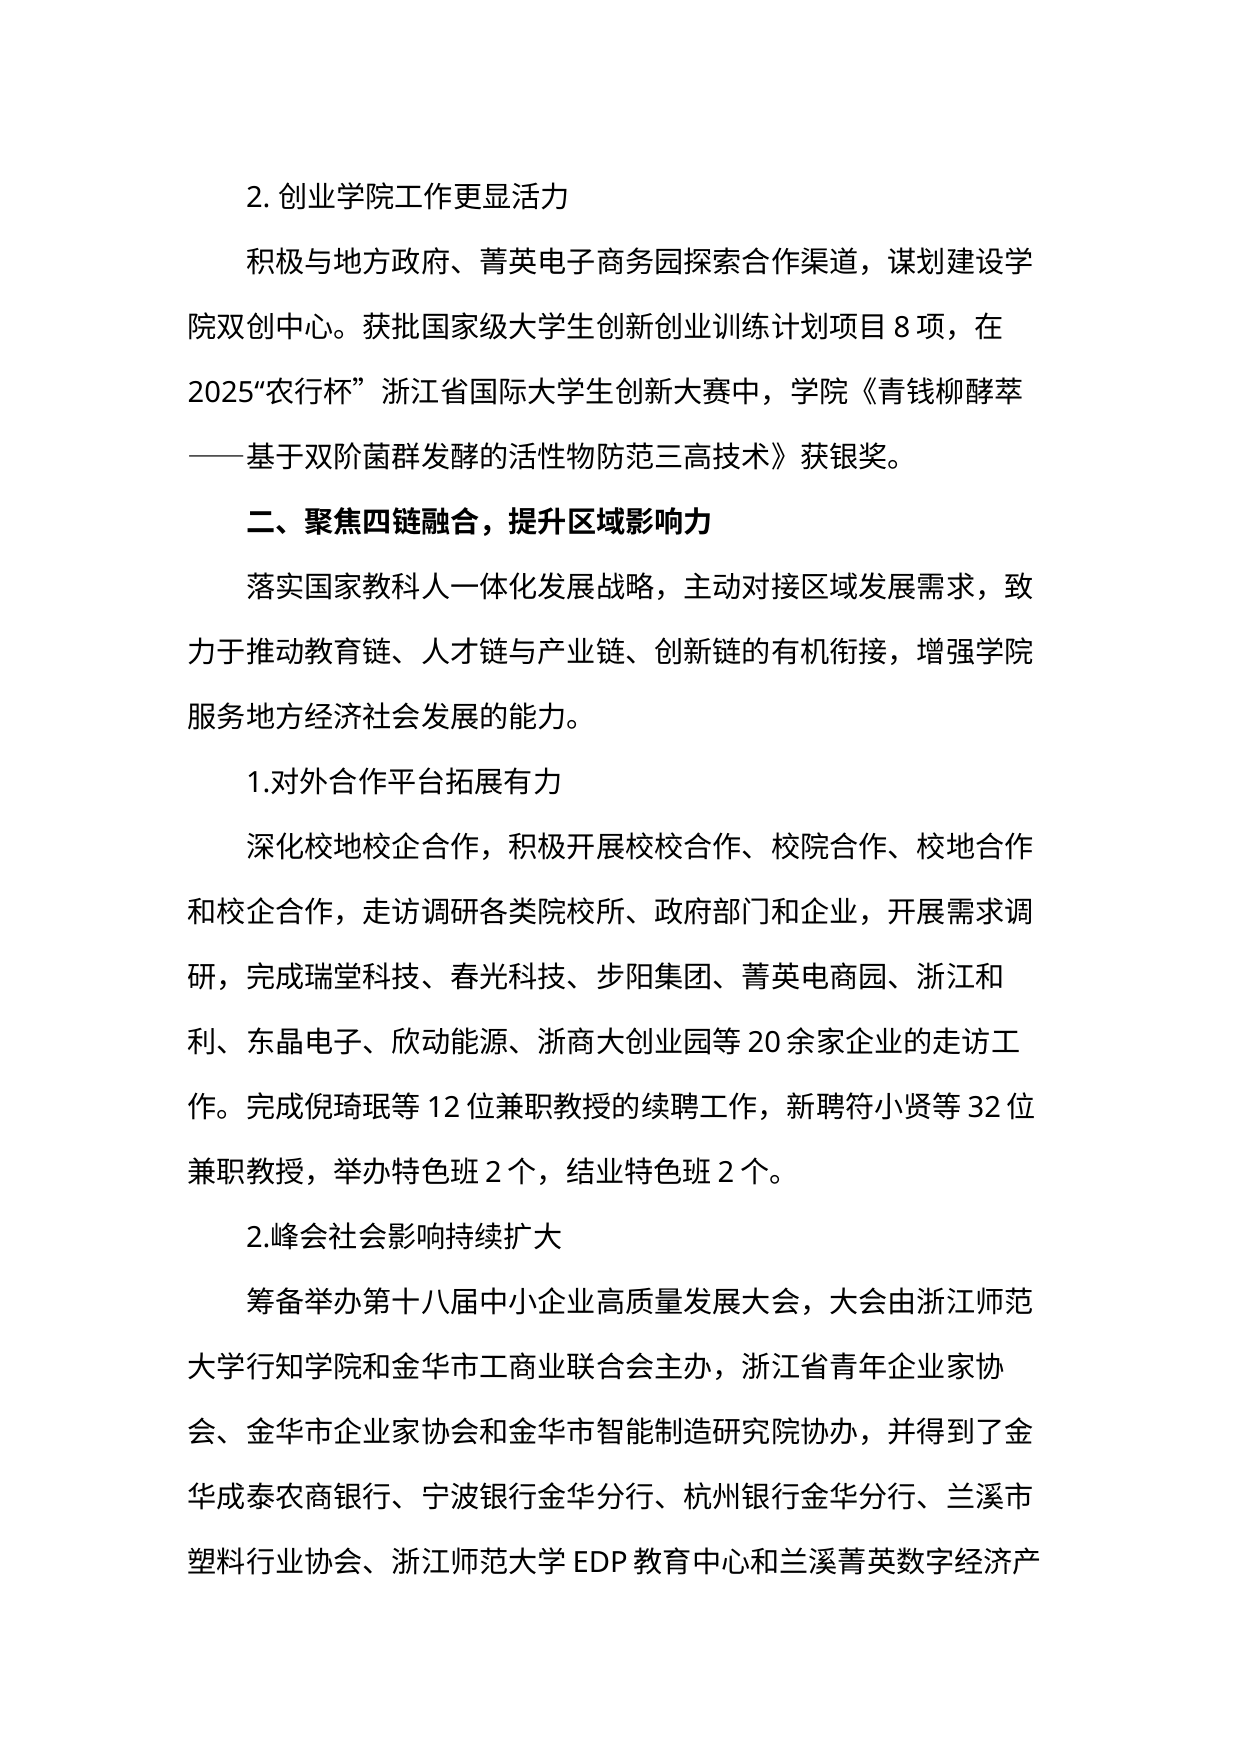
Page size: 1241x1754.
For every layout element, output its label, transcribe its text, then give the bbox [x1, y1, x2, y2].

list 积极与地方政府、菁英电子商务园探索合作渠道，谋划建设学院双创中心。获批国家级大学生创新创业训练计划项目8项，在2025“农行杯”浙江省国际大学生创新大赛中，学院《青钱柳酵萃——基于双阶菌群发酵的活性物防范三高技术》获银奖。 [187, 227, 1053, 487]
list 深化校地校企合作，积极开展校校合作、校院合作、校地合作和校企合作，走访调研各类院校所、政府部门和企业，开展需求调研，完成瑞堂科技、春光科技、步阳集团、菁英电商园、浙江和利、东晶电子、欣动能源、浙商大创业园等20余家企业的走访工作。完成倪琦珉等12位兼职教授的续聘工作，新聘符小贤等32位兼职教授，举办特色班2个，结业特色班2个。 [187, 812, 1053, 1202]
list 2.峰会社会影响持续扩大 [187, 1202, 1053, 1267]
list 1.对外合作平台拓展有力 [187, 747, 1053, 812]
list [187, 1267, 1053, 1592]
list 落实国家教科人一体化发展战略，主动对接区域发展需求，致力于推动教育链、人才链与产业链、创新链的有机衔接，增强学院服务地方经济社会发展的能力。 [187, 552, 1053, 747]
list 2. 创业学院工作更显活力 [187, 162, 1053, 227]
list 二、聚焦四链融合，提升区域影响力 [187, 487, 1053, 552]
